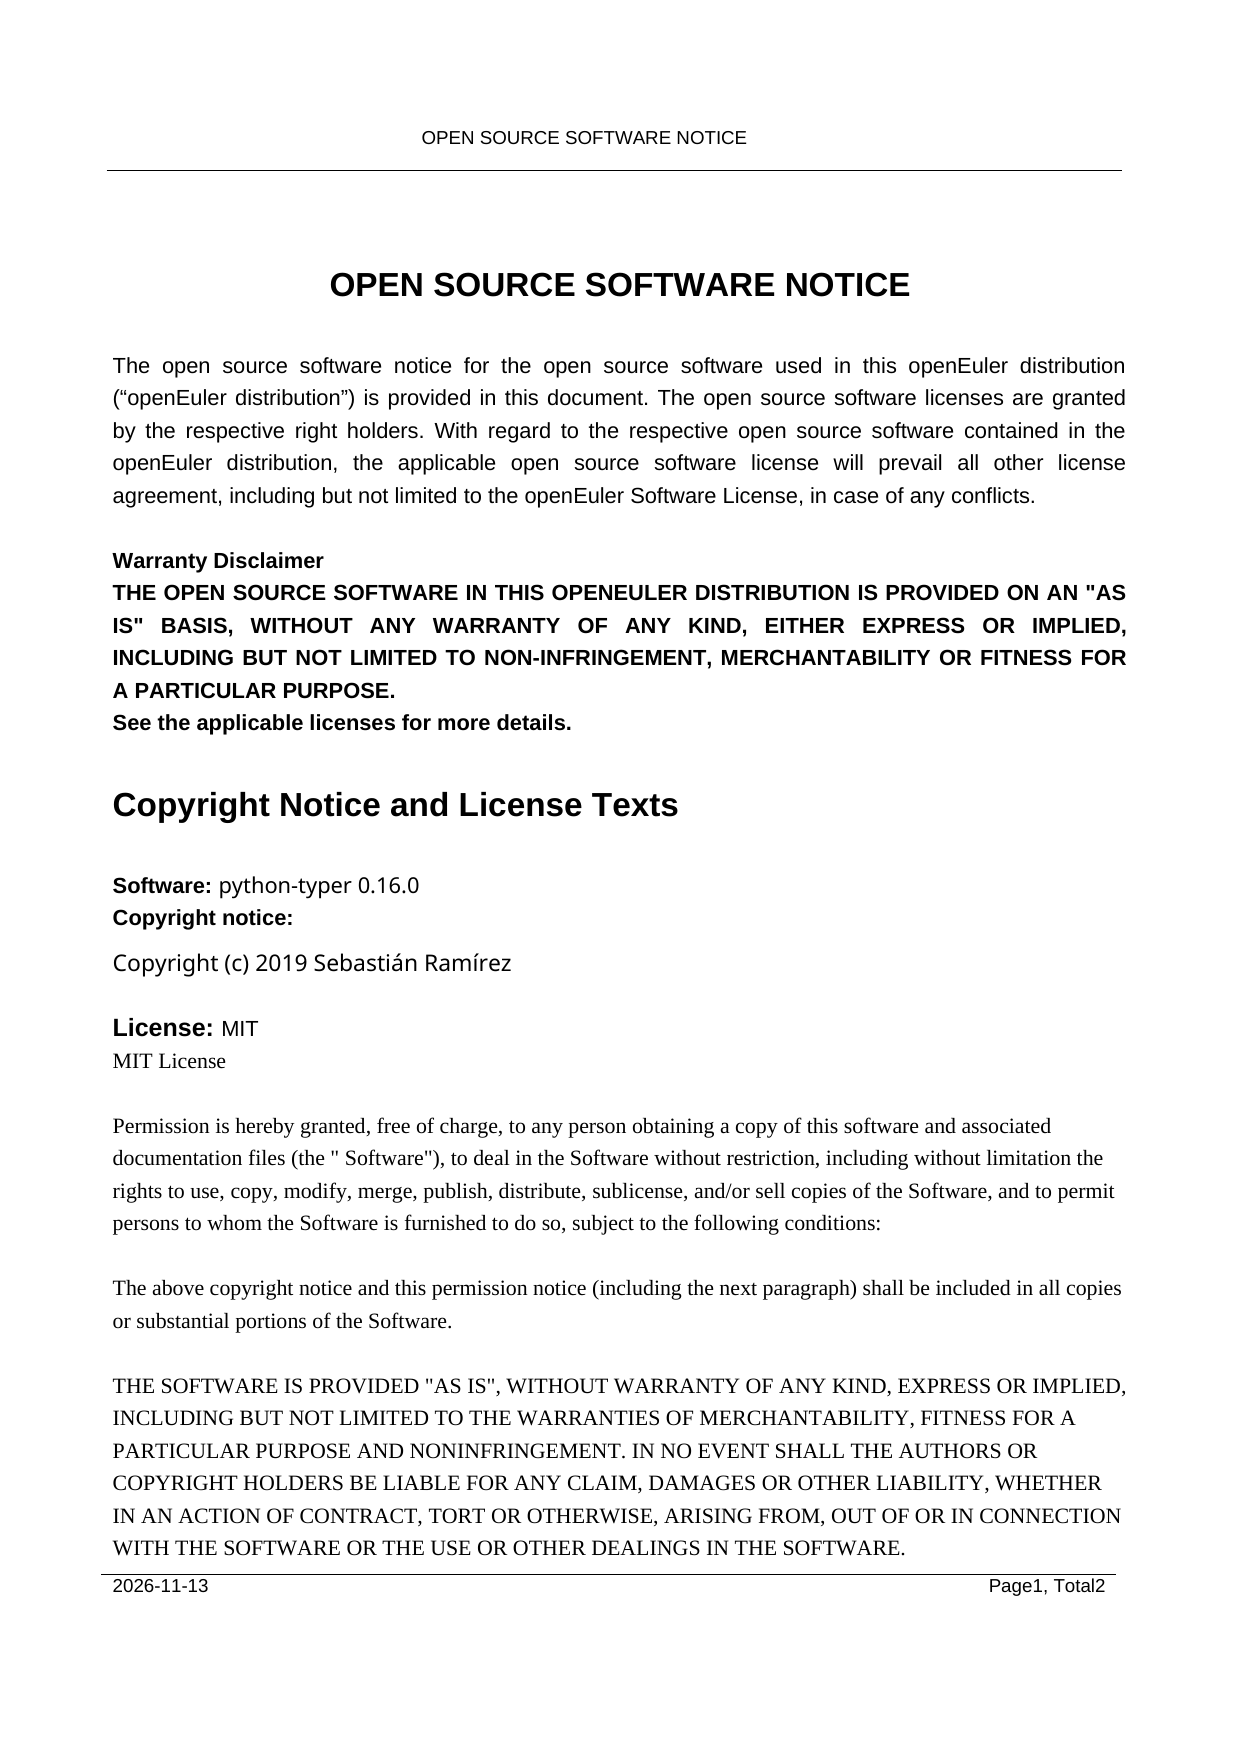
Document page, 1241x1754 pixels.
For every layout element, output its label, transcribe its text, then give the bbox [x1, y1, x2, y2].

title Software: python-typer 0.16.0 [112, 869, 1128, 901]
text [112, 1044, 1128, 1564]
text Copyright notice: [112, 901, 1128, 934]
text THE OPEN SOURCE SOFTWARE IN THIS OPENEULER DISTRIBUTION IS PROVIDED ON AN "AS IS" BASIS, WITHOUT ANY WARRANTY OF ANY KIND, EITHER EXPRESS OR IMPLIED, INCLUDING BUT NOT LIMITED TO NON-INFRINGEMENT, MERCHANTABILITY OR FITNESS FOR A PARTICULAR PURPOSE. See the applicable licenses for more details. [112, 576, 1128, 739]
text OPEN SOURCE SOFTWARE NOTICE [112, 251, 1128, 316]
text License: MIT [112, 1012, 1128, 1044]
text Warranty Disclaimer [112, 544, 1128, 576]
text Copyright Notice and License Texts [112, 771, 1128, 836]
text The open source software notice for the open source software used in this openEuler distribution (“openEuler distribution”) is provided in this document. The open source software licenses are granted by the respective right holders. With regard to the respective open source software contained in the openEuler distribution, the applicable open source software license will prevail all other license agreement, including but not limited to the openEuler Software License, in case of any conflicts. [112, 349, 1128, 511]
text Copyright (c) 2019 Sebastián Ramírez [112, 947, 1128, 1012]
